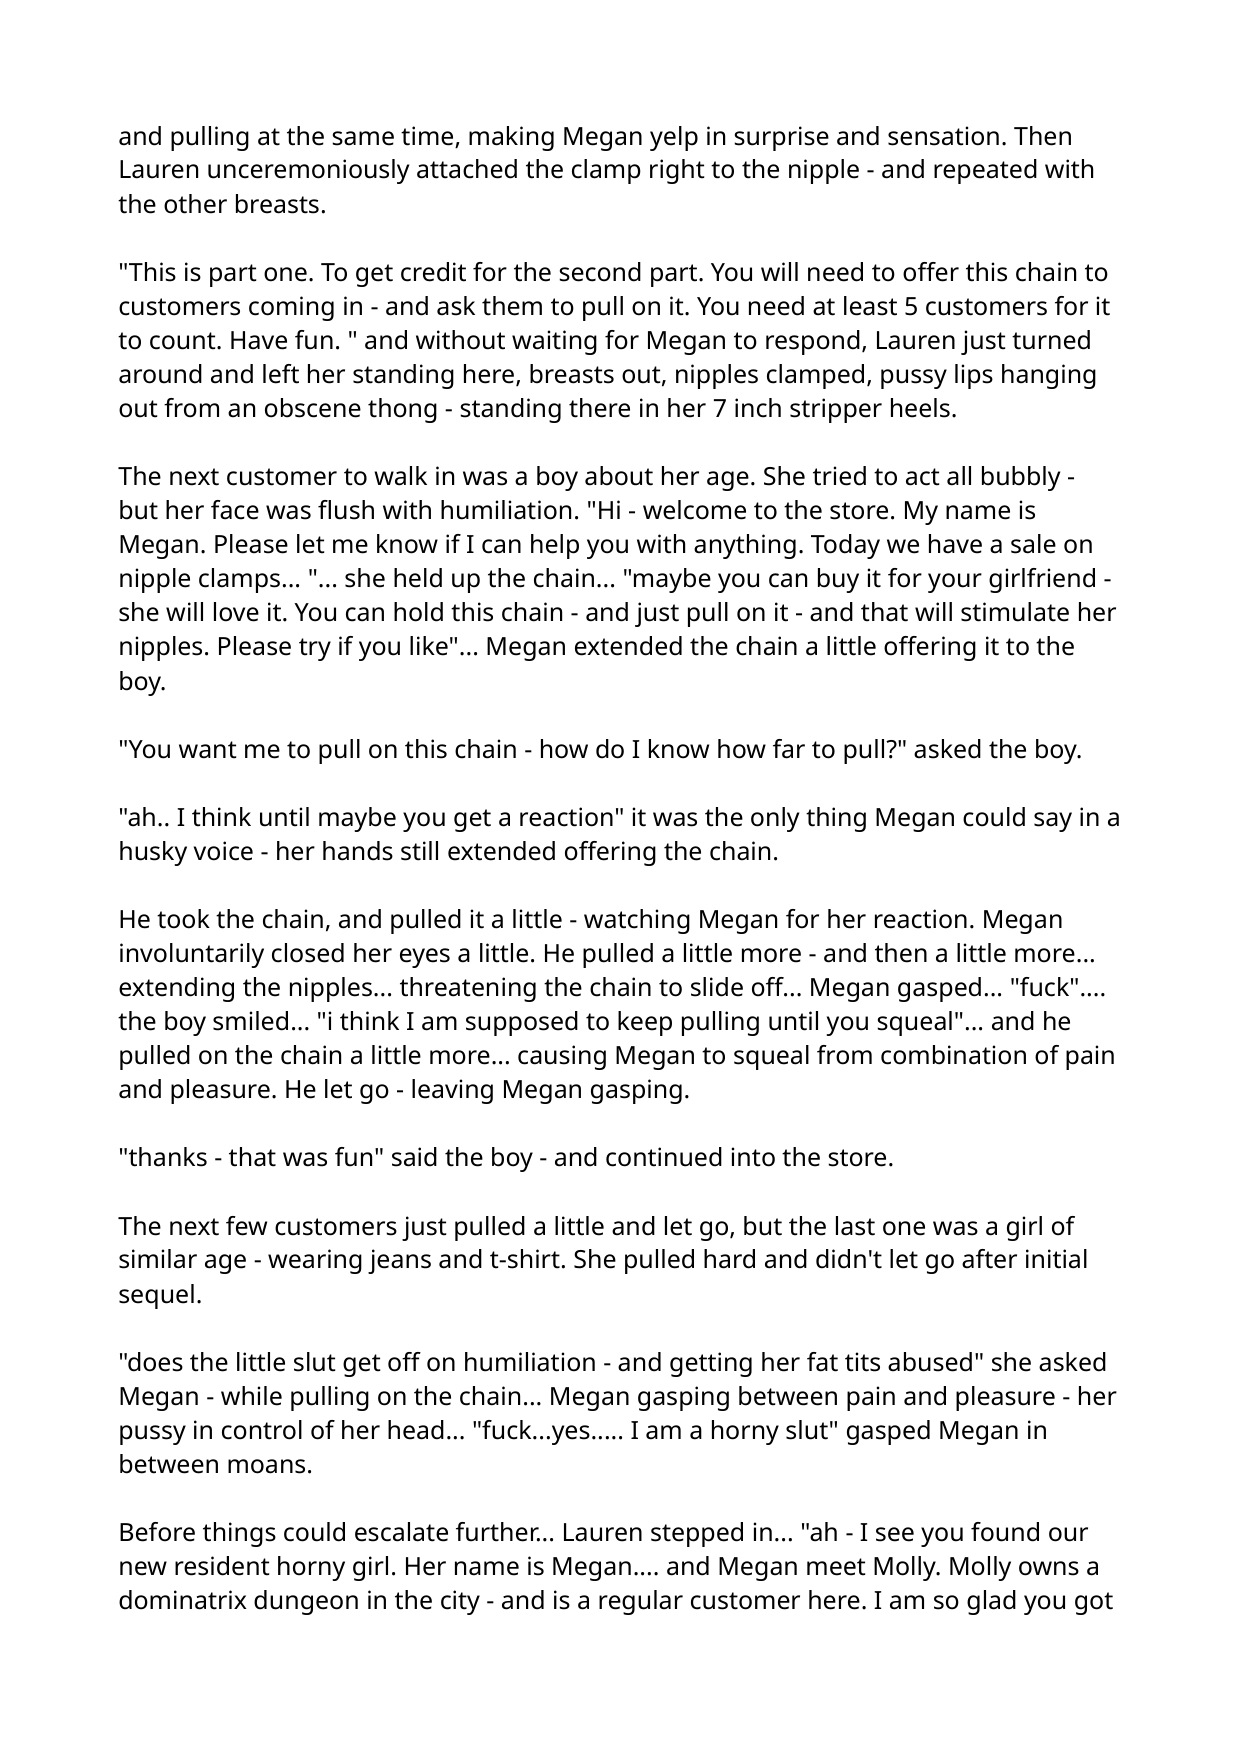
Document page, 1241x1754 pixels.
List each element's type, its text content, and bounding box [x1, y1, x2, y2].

text "ah.. I think until maybe you get a reaction" it was the only thing Megan could say in a husky voice - her hands still extended offering the chain. [118, 799, 1122, 867]
text "thanks - that was fun" said the boy - and continued into the store. [118, 1140, 1122, 1174]
text "This is part one. To get credit for the second part. You will need to offer this chain to customers coming in - and ask them to pull on it. You need at least 5 customers for it to count. Have fun. " and without waiting for Megan to respond, Lauren just turned around and left her standing here, breasts out, nipples clamped, pussy lips hanging out from an obscene thong - standing there in her 7 inch stripper heels. [118, 254, 1122, 425]
text "does the little slut get off on humiliation - and getting her fat tits abused" she asked Megan - while pulling on the chain... Megan gasping between pain and pleasure - her pussy in control of her head... "fuck...yes..... I am a horny slut" gasped Megan in between moans. [118, 1344, 1122, 1481]
text He took the chain, and pulled it a little - watching Megan for her reaction. Megan involuntarily closed her eyes a little. He pulled a little more - and then a little more... extending the nipples... threatening the chain to slide off... Megan gasped... "fuck".... the boy smiled... "i think I am supposed to keep pulling until you squeal"... and he pulled on the chain a little more... causing Megan to squeal from combination of pain and pleasure. He let go - leaving Megan gasping. [118, 902, 1122, 1106]
text The next customer to walk in was a boy about her age. She tried to act all bubbly - but her face was flush with humiliation. "Hi - welcome to the store. My name is Megan. Please let me know if I can help you with anything. Today we have a sale on nipple clamps... "... she held up the chain... "maybe you can buy it for your girlfriend - she will love it. You can hold this chain - and just pull on it - and that will stimulate her nipples. Please try if you like"... Megan extended the chain a little offering it to the boy. [118, 459, 1122, 697]
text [118, 1515, 1122, 1617]
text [118, 118, 1122, 220]
text The next few customers just pulled a little and let go, but the last one was a girl of similar age - wearing jeans and t-shirt. She pulled hard and didn't let go after initial sequel. [118, 1208, 1122, 1310]
text "You want me to pull on this chain - how do I know how far to pull?" asked the boy. [118, 731, 1122, 765]
